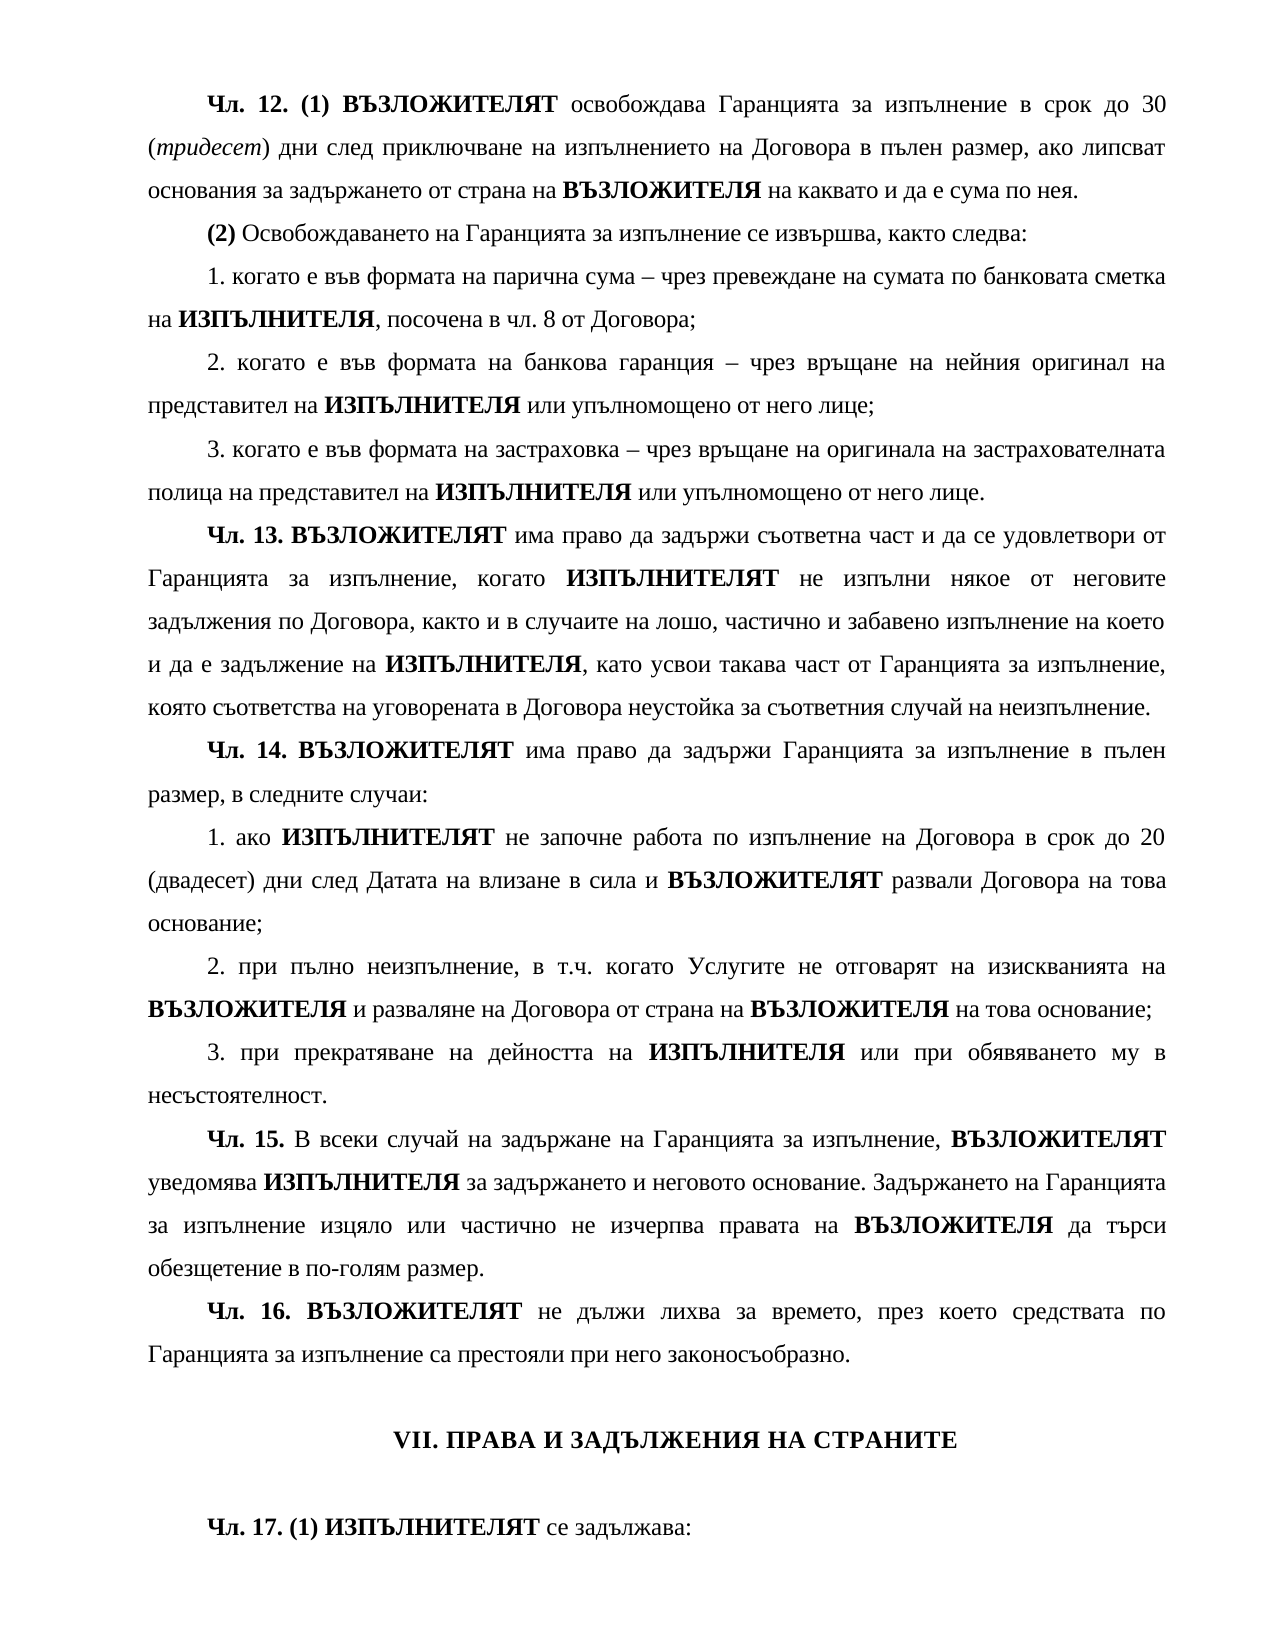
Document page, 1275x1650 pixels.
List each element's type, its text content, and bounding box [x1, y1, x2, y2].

text 3. при прекратяване на дейността на ИЗПЪЛНИТЕЛЯ или при обявяването му в несъстоятелност. [148, 1037, 1167, 1109]
text Чл. 14. ВЪЗЛОЖИТЕЛЯТ има право да задържи Гаранцията за изпълнение в пълен размер, в следните случаи: [148, 736, 1167, 807]
text 2. при пълно неизпълнение, в т.ч. когато Услугите не отговарят на изискванията на ВЪЗЛОЖИТЕЛЯ и разваляне на Договора от страна на ВЪЗЛОЖИТЕЛЯ на това основание; [148, 951, 1167, 1023]
text Чл. 13. ВЪЗЛОЖИТЕЛЯТ има право да задържи съответна част и да се удовлетвори от Гаранцията за изпълнение, когато ИЗПЪЛНИТЕЛЯТ не изпълни някое от неговите задължения по Договора, както и в случаите на лошо, частично и забавено изпълнение на което и да е задължение на ИЗПЪЛНИТЕЛЯ, като усвои такава част от Гаранцията за изпълнение, която съответства на уговорената в Договора неустойка за съответния случай на неизпълнение. [148, 520, 1167, 721]
text VІІ. ПРАВА И ЗАДЪЛЖЕНИЯ НА СТРАНИТЕ [185, 1426, 1167, 1454]
text Чл. 15. В всеки случай на задържане на Гаранцията за изпълнение, ВЪЗЛОЖИТЕЛЯТ уведомява ИЗПЪЛНИТЕЛЯ за задържането и неговото основание. Задържането на Гаранцията за изпълнение изцяло или частично не изчерпва правата на ВЪЗЛОЖИТЕЛЯ да търси обезщетение в по-голям размер. [148, 1124, 1167, 1282]
text 1. ако ИЗПЪЛНИТЕЛЯТ не започне работа по изпълнение на Договора в срок до 20 (двадесет) дни след Датата на влизане в сила и ВЪЗЛОЖИТЕЛЯТ развали Договора на това основание; [148, 822, 1167, 937]
text Чл. 17. (1) ИЗПЪЛНИТЕЛЯТ се задължава: [148, 1512, 1167, 1541]
text Чл. 12. (1) ВЪЗЛОЖИТЕЛЯТ освобождава Гаранцията за изпълнение в срок до 30 (тридесет) дни след приключване на изпълнението на Договора в пълен размер, ако липсват основания за задържането от страна на ВЪЗЛОЖИТЕЛЯ на каквато и да е сума по нея. [148, 89, 1167, 204]
text Чл. 16. ВЪЗЛОЖИТЕЛЯТ не дължи лихва за времето, през което средствата по Гаранцията за изпълнение са престояли при него законосъобразно. [148, 1296, 1167, 1368]
text 3. когато е във формата на застраховка – чрез връщане на оригинала на застрахователната полица на представител на ИЗПЪЛНИТЕЛЯ или упълномощено от него лице. [148, 434, 1167, 506]
text (2) Освобождаването на Гаранцията за изпълнение се извършва, както следва: [148, 218, 1167, 247]
text 2. когато е във формата на банкова гаранция – чрез връщане на нейния оригинал на представител на ИЗПЪЛНИТЕЛЯ или упълномощено от него лице; [148, 347, 1167, 419]
text 1. когато е във формата на парична сума – чрез превеждане на сумата по банковата сметка на ИЗПЪЛНИТЕЛЯ, посочена в чл. 8 от Договора; [148, 261, 1167, 333]
